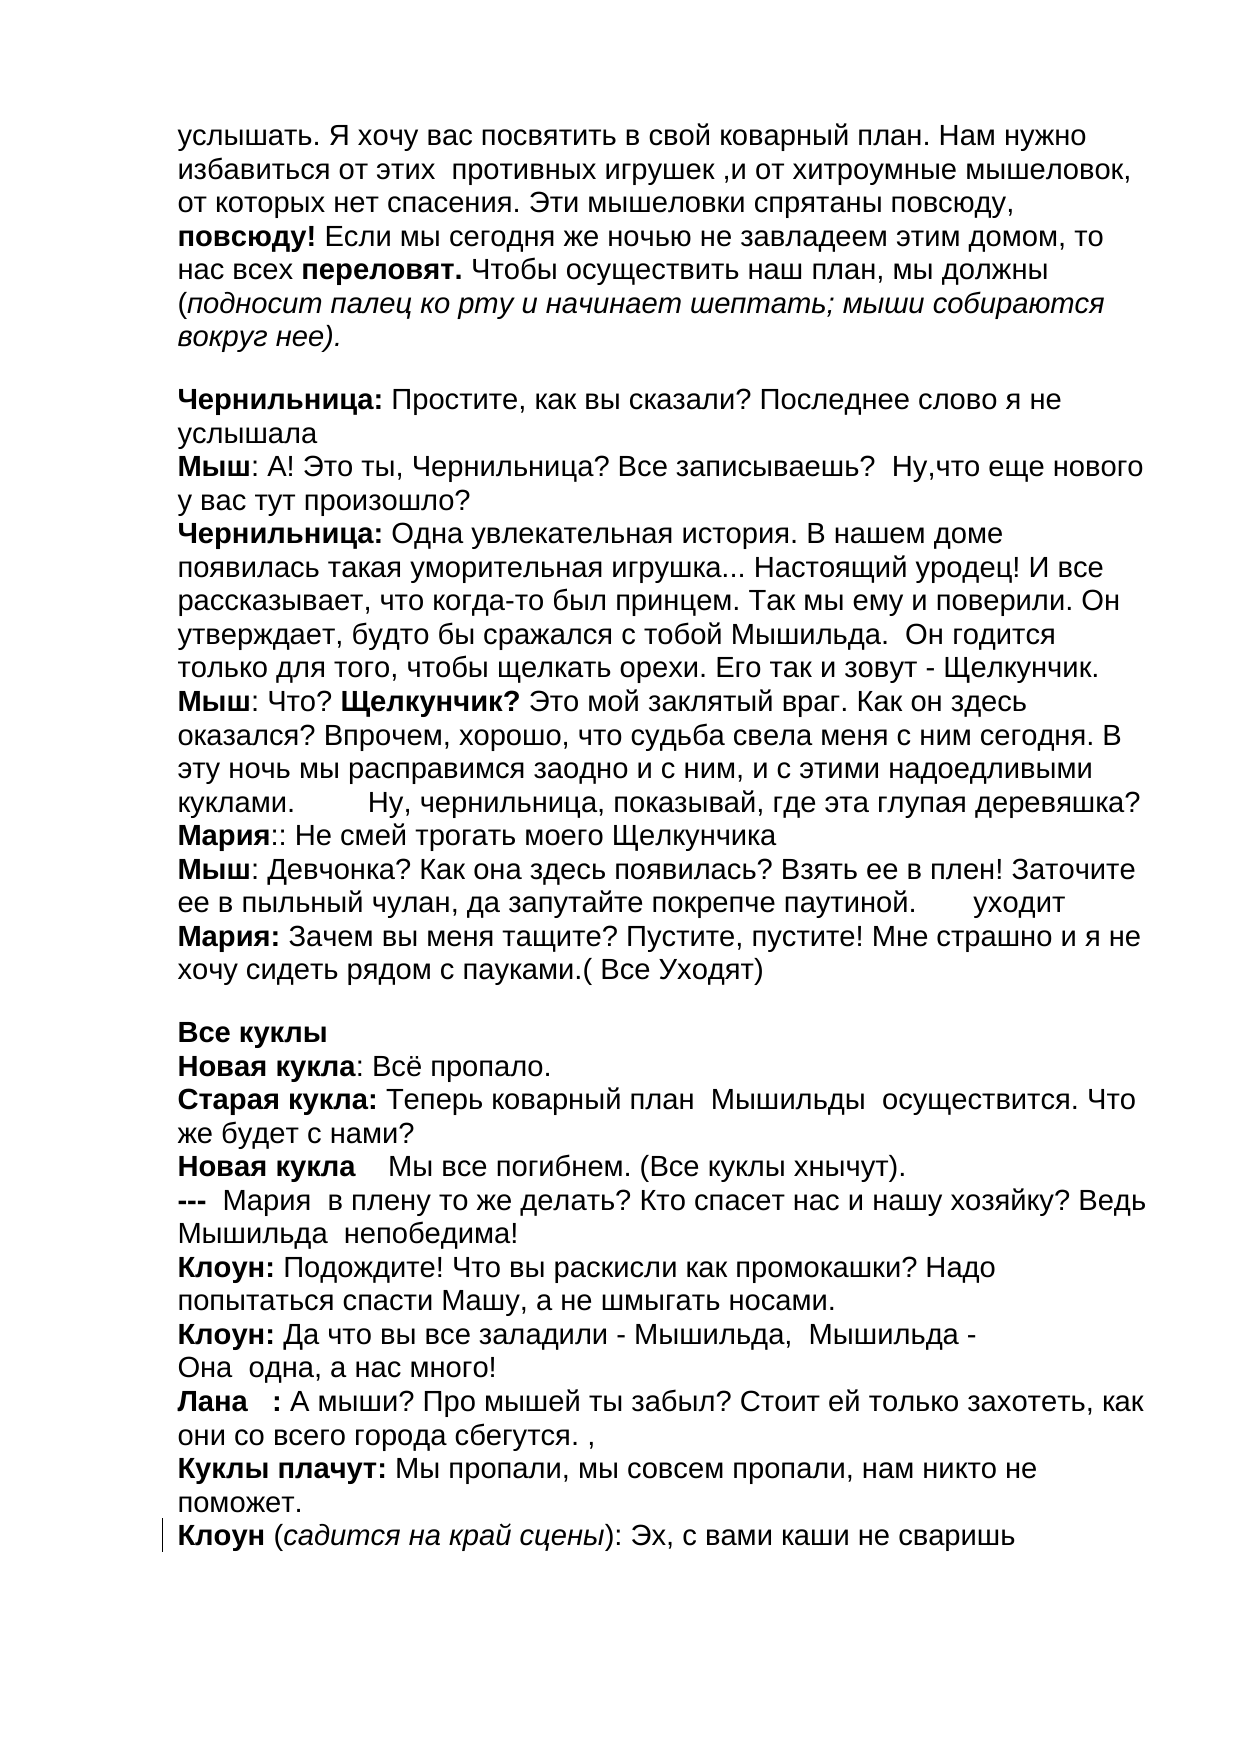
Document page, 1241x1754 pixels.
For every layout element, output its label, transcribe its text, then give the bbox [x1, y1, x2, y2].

text Чернильница: Простите, как вы сказали? Последнее слово я не услышала Мыш: А! Это ты, Чернильница? Все записываешь? Ну,что еще нового у вас тут произошло? Чернильница: Одна увлекательная история. В нашем доме появилась такая уморительная игрушка... Настоящий уродец! И все рассказывает, что когда-то был принцем. Так мы ему и поверили. Он утверждает, будто бы сражался с тобой Мышильда. Он годится только для того, чтобы щелкать орехи. Его так и зовут - Щелкунчик. Мыш: Что? Щелкунчик? Это мой заклятый враг. Как он здесь оказался? Впрочем, хорошо, что судьба свела меня с ним сегодня. В эту ночь мы расправимся заодно и с ним, и с этими надоедливыми куклами. Ну, чернильница, показывай, где эта глупая деревяшка? Мария:: Не смей трогать моего Щелкунчика Мыш: Девчонка? Как она здесь появилась? Взять ее в плен! Заточите ее в пыльный чулан, да запутайте покрепче паутиной. уходит Мария: Зачем вы меня тащите? Пустите, пустите! Мне страшно и я не хочу сидеть рядом с пауками.( Все Уходят) [177, 382, 1152, 986]
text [177, 118, 1152, 353]
text Все куклы Новая кукла: Всё пропало. Старая кукла: Теперь коварный план Мышильды осуществится. Что же будет с нами? Новая кукла Мы все погибнем. (Все куклы хнычут). --- Мария в плену то же делать? Кто спасет нас и нашу хозяйку? Ведь Мышильда непобедима! Клоун: Подождите! Что вы раскисли как промокашки? Надо попытаться спасти Машу, а не шмыгать носами. Клоун: Да что вы все заладили - Мышильда, Мышильда - Она одна, а нас много! Лана : А мыши? Про мышей ты забыл? Стоит ей только захотеть, как они со всего города сбегутся. , Куклы плачут: Мы пропали, мы совсем пропали, нам никто не поможет. Клоун (садится на край сцены): Эх, с вами каши не сваришь [177, 1015, 1152, 1552]
